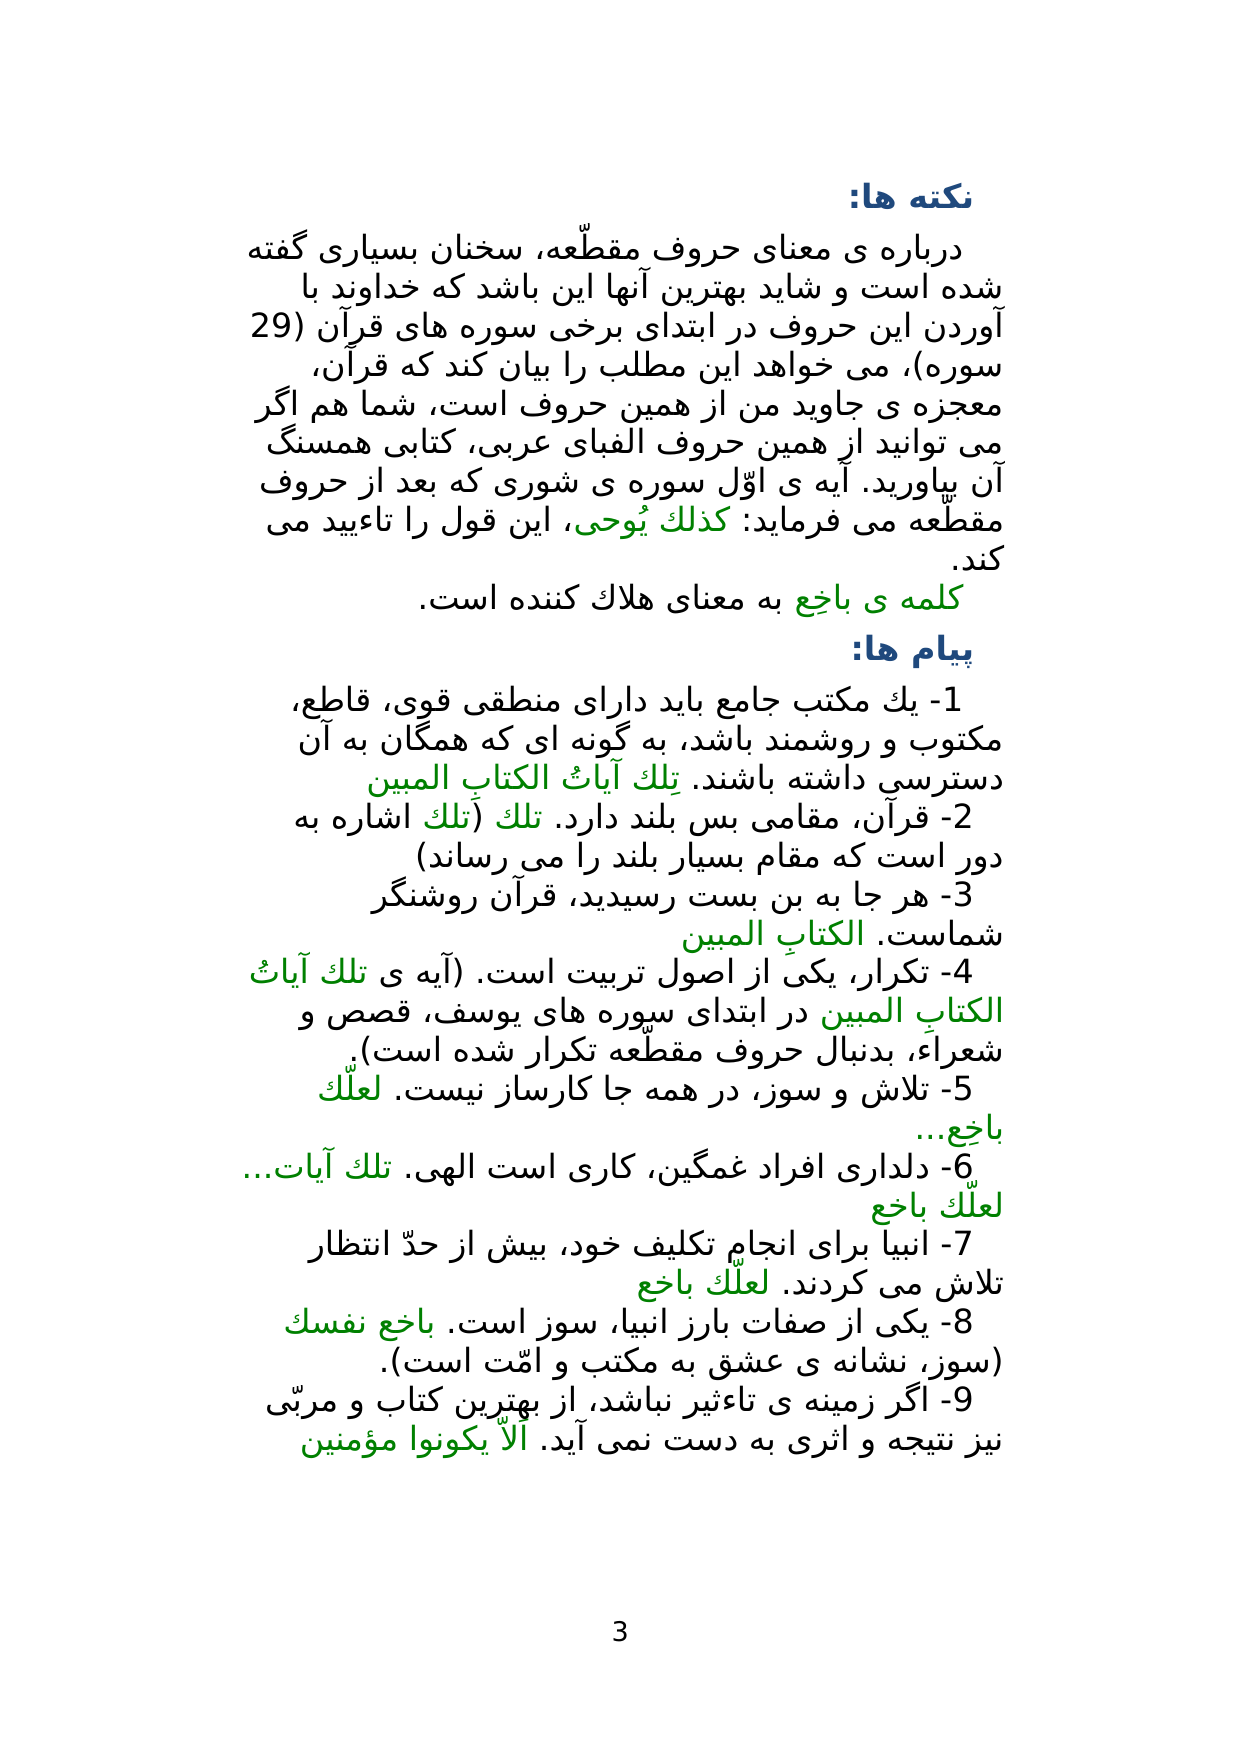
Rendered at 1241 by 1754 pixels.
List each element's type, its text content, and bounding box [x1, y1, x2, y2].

text كلمه ى باخِع به معناى هلاك كننده است. [236, 578, 1004, 617]
text 1- يك مكتب جامع بايد داراى منطقى قوى، قاطع، مكتوب و روشمند باشد، به گونه اى كه همگان به آن دسترسى داشته باشند. تِلك آياتُ الكتابِ المبين [236, 681, 1004, 797]
text 7- انبيا براى انجام تكليف خود، بيش از حدّ انتظار تلاش مى كردند. لعلّك باخع [236, 1225, 1004, 1303]
subtitle پيام ها: [236, 629, 1004, 668]
text 2- قرآن، مقامى بس بلند دارد. تلك (تلك اشاره به دور است كه مقام بسيار بلند را مى رساند) [236, 797, 1004, 875]
text 6- دلدارى افراد غمگين، كارى است الهى. تلك آيات... لعلّك باخع [236, 1147, 1004, 1225]
text 3- هر جا به بن بست رسيديد، قرآن روشنگر شماست. الكتابِ المبين [236, 875, 1004, 953]
text 4- تكرار، يكى از اصول تربيت است. (آيه ى تلك آياتُ الكتابِ المبين در ابتداى سوره هاى يوسف، قصص و شعراء، بدنبال حروف مقطّعه تكرار شده است). [236, 953, 1004, 1069]
text 8- يكى از صفات بارز انبيا، سوز است. باخع نفسك (سوز، نشانه ى عشق به مكتب و امّت است). [236, 1303, 1004, 1380]
text 9- اگر زمينه ى تاءثير نباشد، از بهترين كتاب و مربّى نيز نتيجه و اثرى به دست نمى آيد. اَلاّ يكونوا مؤمنين [236, 1380, 1004, 1458]
text درباره ى معناى حروف مقطّعه، سخنان بسيارى گفته شده است و شايد بهترين آنها اين باشد كه خداوند با آوردن اين حروف در ابتداى برخى سوره هاى قرآن (29 سوره)، مى خواهد اين مطلب را بيان كند كه قرآن، معجزه ى جاويد من از همين حروف است، شما هم اگر مى توانيد از همين حروف الفباى عربى، كتابى همسنگ آن بياوريد. آيه ى اوّل سوره ى شورى كه بعد از حروف مقطّعه مى فرمايد: كذلك يُوحى، اين قول را تاءييد مى كند. [236, 228, 1004, 578]
subtitle نكته ها: [236, 177, 1004, 216]
text 5- تلاش و سوز، در همه جا كارساز نيست. لعلّك باخِع... [236, 1069, 1004, 1147]
